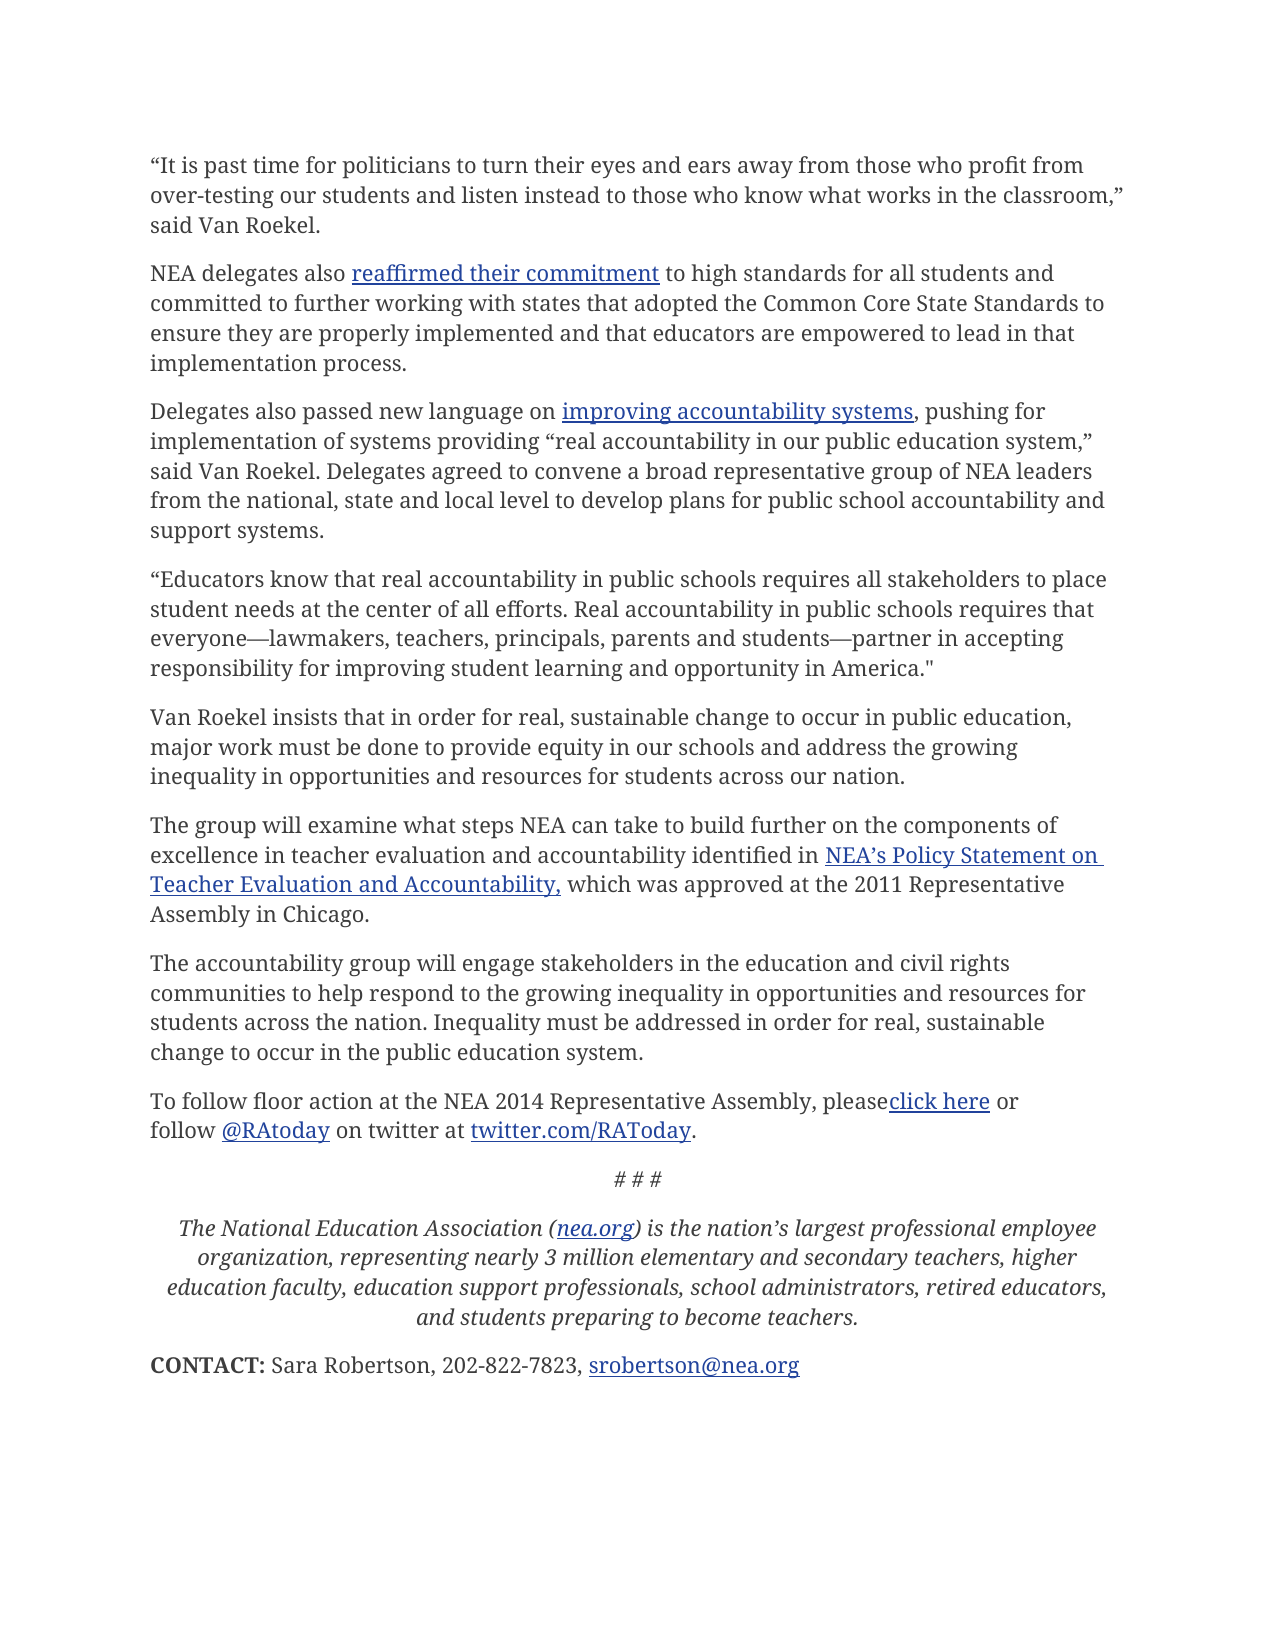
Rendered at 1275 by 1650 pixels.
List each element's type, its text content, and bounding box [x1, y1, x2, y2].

text CONTACT: Sara Robertson, 202-822-7823, srobertson@nea.org [150, 1350, 1125, 1380]
text “It is past time for politicians to turn their eyes and ears away from those who profit from over-testing our students and listen instead to those who know what works in the classroom,” said Van Roekel. [150, 150, 1125, 239]
text The accountability group will engage stakeholders in the education and civil rights communities to help respond to the growing inequality in opportunities and resources for students across the nation. Inequality must be addressed in order for real, sustainable change to occur in the public education system. [150, 948, 1125, 1067]
text NEA delegates also reaffirmed their commitment to high standards for all students and committed to further working with states that adopted the Common Core State Standards to ensure they are properly implemented and that educators are empowered to lead in that implementation process. [150, 258, 1125, 377]
text The National Education Association (nea.org) is the nation’s largest professional employee organization, representing nearly 3 million elementary and secondary teachers, higher education faculty, education support professionals, school administrators, retired educators, and students preparing to become teachers. [150, 1212, 1125, 1332]
text The group will examine what steps NEA can take to build further on the components of excellence in teacher evaluation and accountability identified in NEA’s Policy Statement on Teacher Evaluation and Accountability, which was approved at the 2011 Representative Assembly in Chicago. [150, 810, 1125, 929]
text “Educators know that real accountability in public schools requires all stakeholders to place student needs at the center of all efforts. Real accountability in public schools requires that everyone—lawmakers, teachers, principals, parents and students—partner in accepting responsibility for improving student learning and opportunity in America." [150, 564, 1125, 683]
text To follow floor action at the NEA 2014 Representative Assembly, pleaseclick here or follow @RAtoday on twitter at twitter.com/RAToday. [150, 1086, 1125, 1145]
text # # # [150, 1164, 1125, 1194]
text Van Roekel insists that in order for real, sustainable change to occur in public education, major work must be done to provide equity in our schools and address the growing inequality in opportunities and resources for students across our nation. [150, 702, 1125, 791]
text Delegates also passed new language on improving accountability systems, pushing for implementation of systems providing “real accountability in our public education system,” said Van Roekel. Delegates agreed to convene a broad representative group of NEA leaders from the national, state and local level to develop plans for public school accountability and support systems. [150, 396, 1125, 545]
